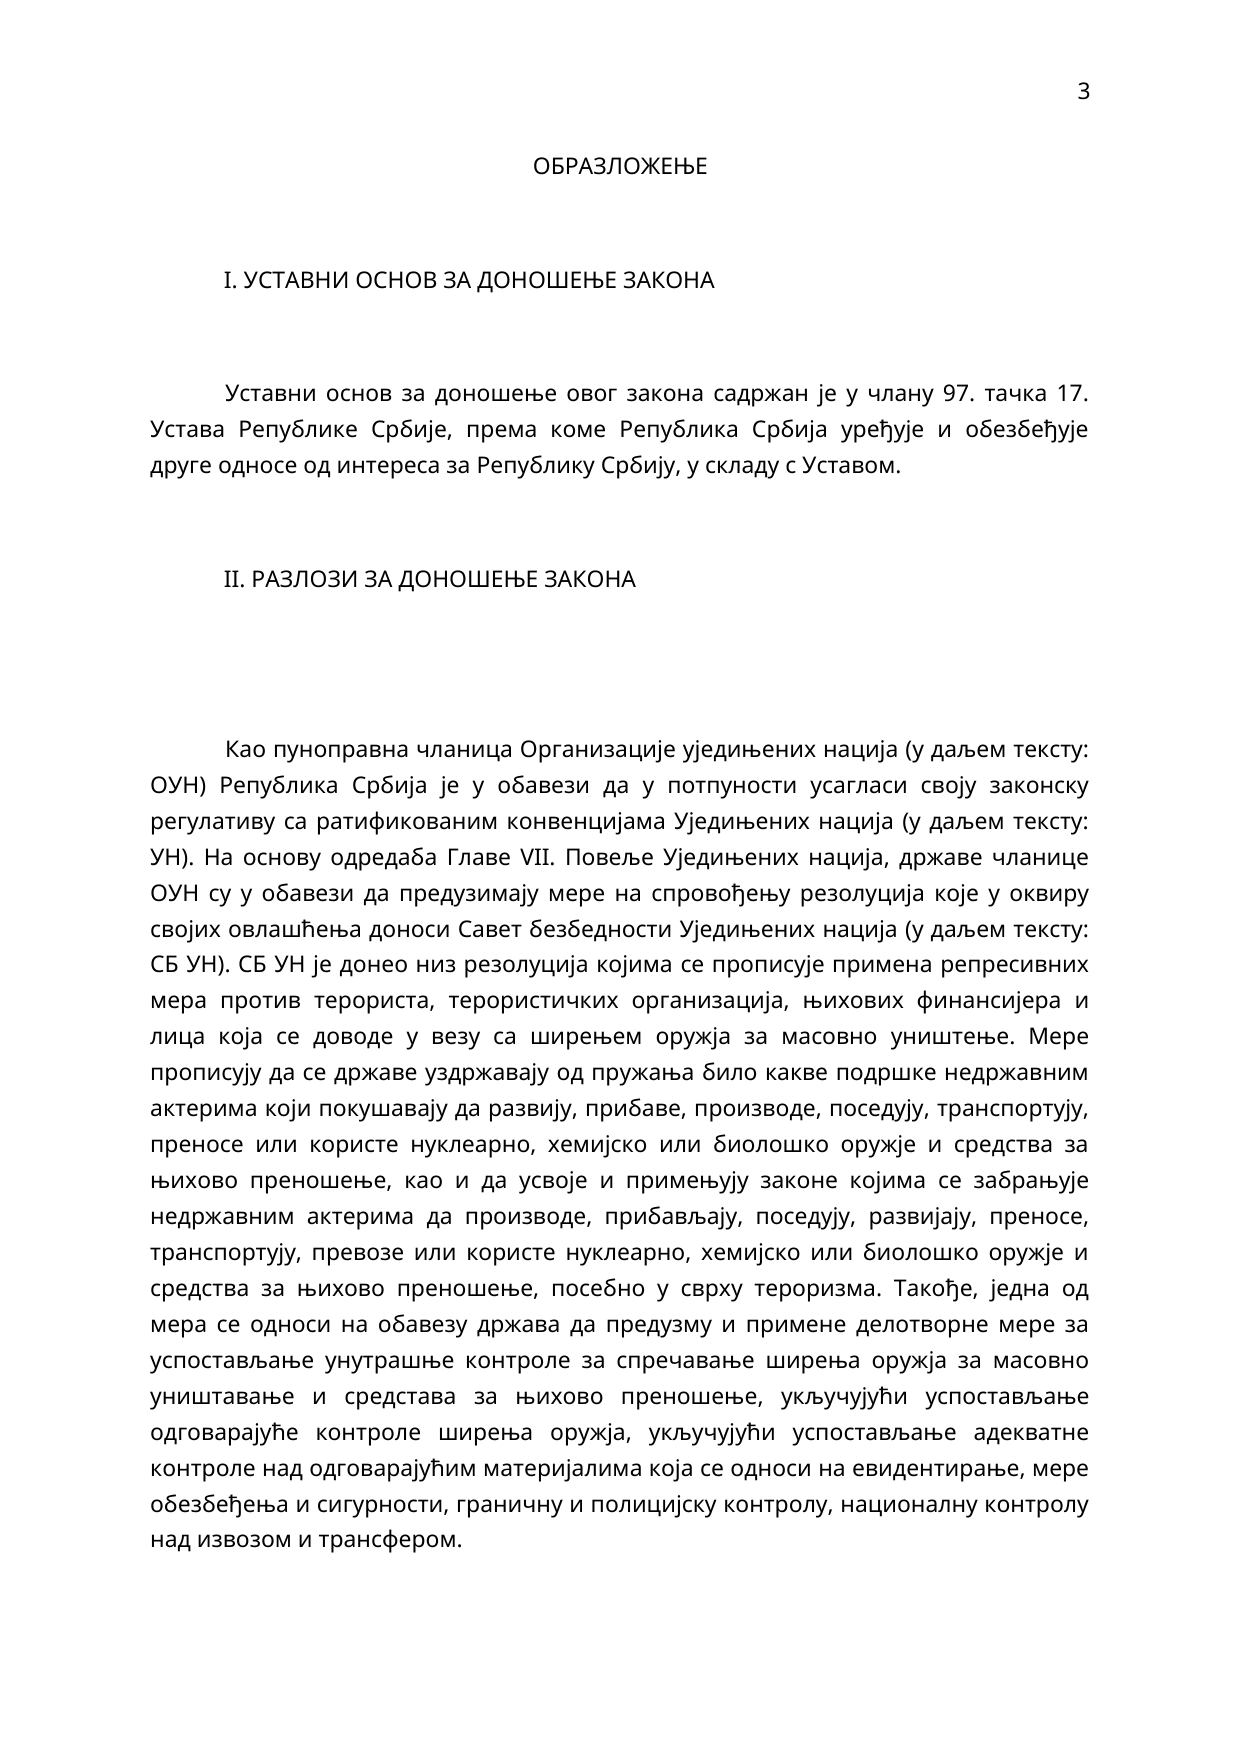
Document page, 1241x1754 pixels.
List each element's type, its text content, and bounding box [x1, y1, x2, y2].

text Уставни основ за доношење овог закона садржан је у члану 97. тачка 17. Устава Републике Србије, према коме Република Србија уређује и обезбеђује друге односе од интереса за Републику Србију, у складу с Уставом. [150, 377, 1090, 480]
text II. РАЗЛОЗИ ЗА ДОНОШЕЊЕ ЗАКОНА [150, 562, 1090, 594]
text Као пуноправна чланица Организације уједињених нација (у даљем тексту: ОУН) Република Србија је у обавези да у потпуности усагласи своју законску регулативу са ратификованим конвенцијама Уједињених нација (у даљем тексту: УН). На основу одредаба Главе VII. Повеље Уједињених нација, државе чланице ОУН су у обавези да предузимају мере на спровођењу резолуција које у оквиру својих овлашћења доноси Савет безбедности Уједињених нација (у даљем тексту: СБ УН). СБ УН је донео низ резолуција којима се прописује примена репресивних мера против терориста, терористичких организација, њихових финансијера и лица која се доводе у везу са ширењем оружја за масовно уништење. Мере прописују да се државе уздржавају од пружања било какве подршке недржавним актерима који покушавају да развију, прибаве, производе, поседују, транспортују, преносе или користе нуклеарно, хемијско или биолошко оружје и средства за њихово преношење, као и да усвоје и примењују законе којима се забрањује недржавним актерима да производе, прибављају, поседују, развијају, преносе, транспортују, превозе или користе нуклеарно, хемијско или биолошко оружје и средства за њихово преношење, посебно у сврху тероризма. Такође, једна од мера се односи на обавезу држава да предузму и примене делотворне мере за успостављање унутрашње контроле за спречавање ширења оружја за масовно уништавање и средстава за њихово преношење, укључујући успостављање одговарајуће контроле ширења оружја, укључујући успостављање адекватне контроле над одговарајућим материјалима која се односи на евидентирање, мере обезбеђења и сигурности, граничну и полицијску контролу, националну контролу над извозом и трансфером. [150, 733, 1090, 1555]
text I. УСТАВНИ ОСНОВ ЗА ДОНОШЕЊЕ ЗАКОНА [150, 263, 1090, 295]
text ОБРАЗЛОЖЕЊЕ [150, 150, 1090, 181]
